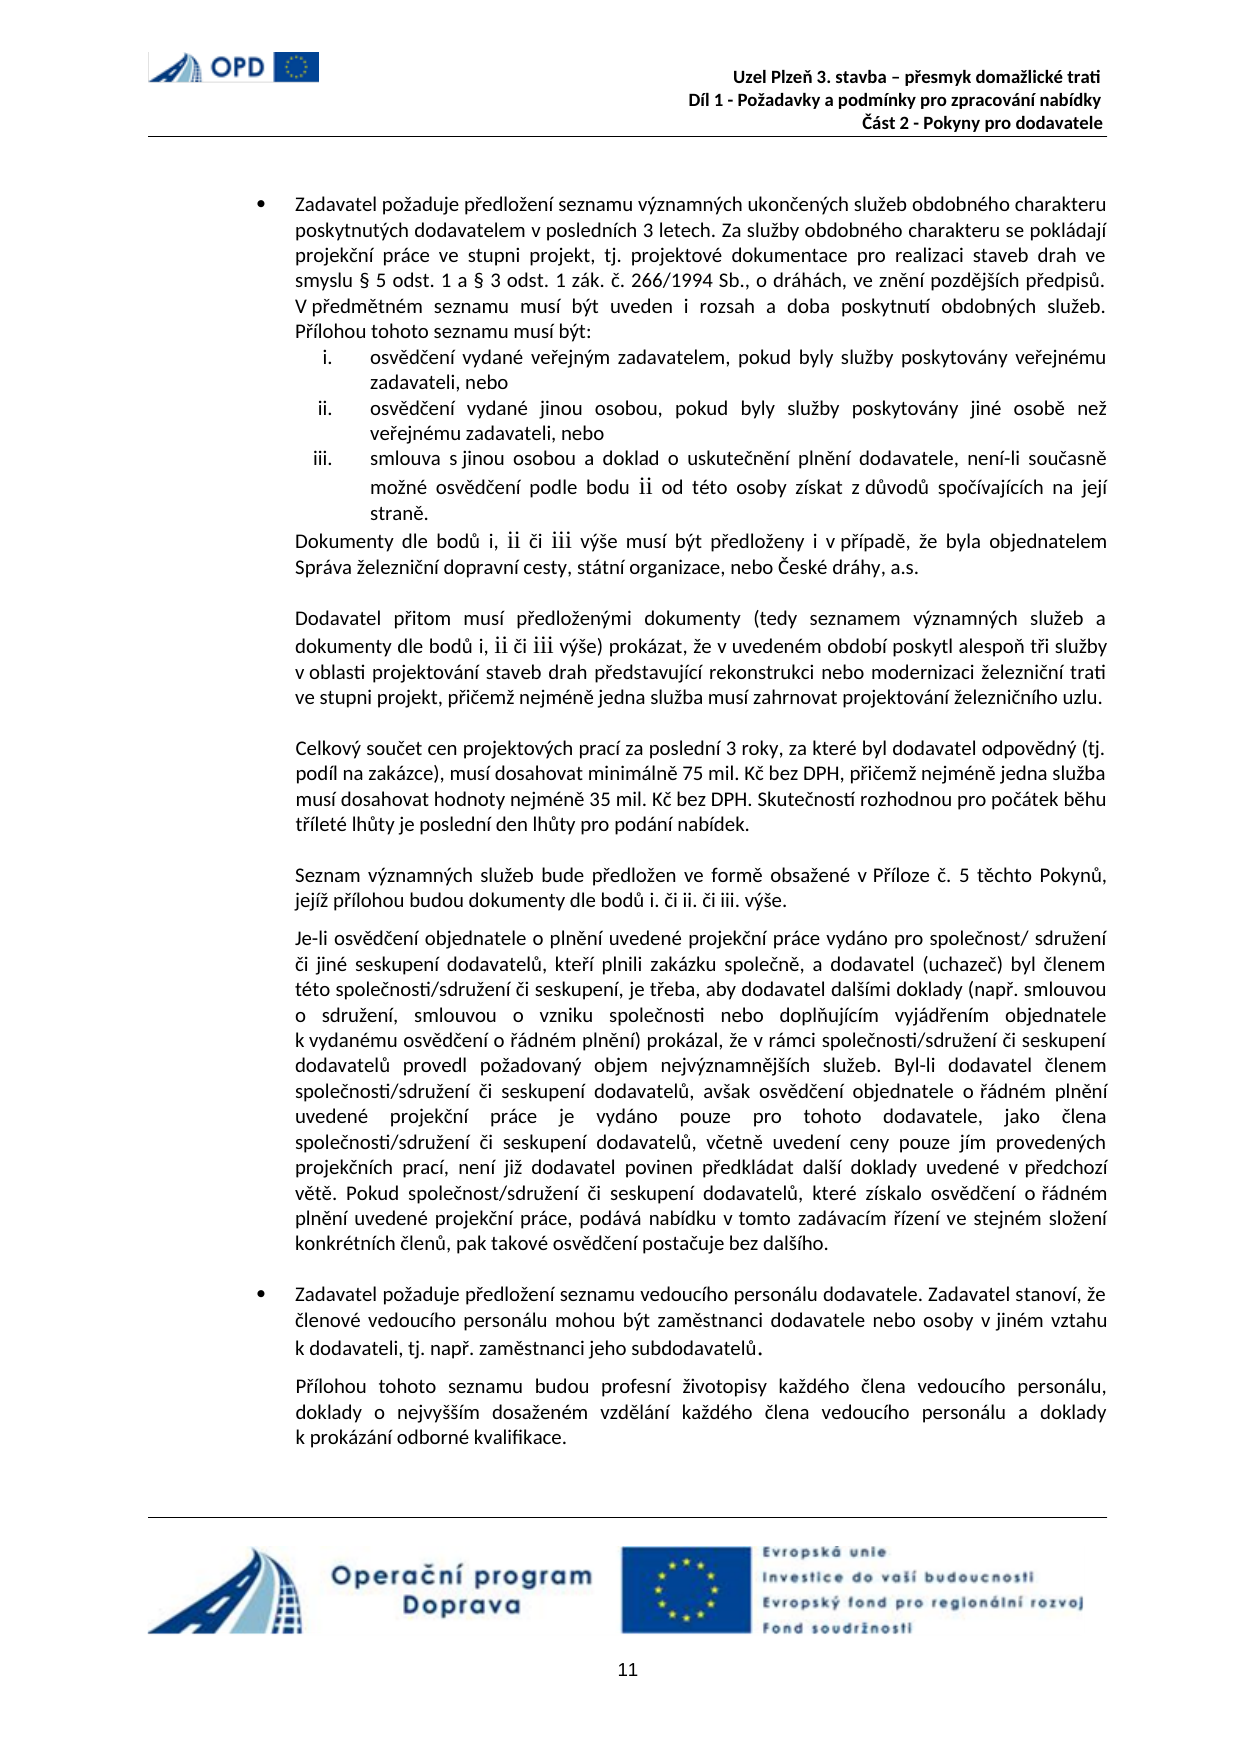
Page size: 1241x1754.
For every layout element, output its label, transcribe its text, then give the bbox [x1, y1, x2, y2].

list smlouva s jinou osobou a doklad o uskutečnění plnění dodavatele, není-li současně možné osvědčení podle bodu ii od této osoby získat z důvodů spočívajících na její straně. [332, 446, 1107, 525]
text Přílohou tohoto seznamu budou profesní životopisy každého člena vedoucího personálu, doklady o nejvyšším dosaženém vzdělání každého člena vedoucího personálu a doklady k prokázání odborné kvalifikace. [295, 1373, 1107, 1450]
text Je-li osvědčení objednatele o plnění uvedené projekční práce vydáno pro společnost/ sdružení či jiné seskupení dodavatelů, kteří plnili zakázku společně, a dodavatel (uchazeč) byl členem této společnosti/sdružení či seskupení, je třeba, aby dodavatel dalšími doklady (např. smlouvou o sdružení, smlouvou o vzniku společnosti nebo doplňujícím vyjádřením objednatele k vydanému osvědčení o řádném plnění) prokázal, že v rámci společnosti/sdružení či seskupení dodavatelů provedl požadovaný objem nejvýznamnějších služeb. Byl-li dodavatel členem společnosti/sdružení či seskupení dodavatelů, avšak osvědčení objednatele o řádném plnění uvedené projekční práce je vydáno pouze pro tohoto dodavatele, jako člena společnosti/sdružení či seskupení dodavatelů, včetně uvedení ceny pouze jím provedených projekčních prací, není již dodavatel povinen předkládat další doklady uvedené v předchozí větě. Pokud společnost/sdružení či seskupení dodavatelů, které získalo osvědčení o řádném plnění uvedené projekční práce, podává nabídku v tomto zadávacím řízení ve stejném složení konkrétních členů, pak takové osvědčení postačuje bez dalšího. [295, 926, 1107, 1256]
picture [147, 52, 319, 84]
list osvědčení vydané jinou osobou, pokud byly služby poskytovány jiné osobě než veřejnému zadavateli, nebo [332, 395, 1107, 446]
text Dodavatel přitom musí předloženými dokumenty (tedy seznamem významných služeb a dokumenty dle bodů i, ii či iii výše) prokázat, že v uvedeném období poskytl alespoň tři služby v oblasti projektování staveb drah představující rekonstrukci nebo modernizaci železniční trati ve stupni projekt, přičemž nejméně jedna služba musí zahrnovat projektování železničního uzlu. [295, 605, 1107, 710]
list Zadavatel požaduje předložení seznamu vedoucího personálu dodavatele. Zadavatel stanoví, že členové vedoucího personálu mohou být zaměstnanci dodavatele nebo osoby v jiném vztahu k dodavateli, tj. např. zaměstnanci jeho subdodavatelů. [257, 1281, 1107, 1361]
text Dokumenty dle bodů i, ii či iii výše musí být předloženy i v případě, že byla objednatelem Správa železniční dopravní cesty, státní organizace, nebo České dráhy, a.s. [295, 525, 1107, 579]
list osvědčení vydané veřejným zadavatelem, pokud byly služby poskytovány veřejnému zadavateli, nebo [332, 344, 1107, 395]
list Zadavatel požaduje předložení seznamu významných ukončených služeb obdobného charakteru poskytnutých dodavatelem v posledních 3 letech. Za služby obdobného charakteru se pokládají projekční práce ve stupni projekt, tj. projektové dokumentace pro realizaci staveb drah ve smyslu § 5 odst. 1 a § 3 odst. 1 zák. č. 266/1994 Sb., o dráhách, ve znění pozdějších předpisů. V předmětném seznamu musí být uveden i rozsah a doba poskytnutí obdobných služeb. Přílohou tohoto seznamu musí být: [257, 191, 1107, 344]
picture [147, 1546, 1085, 1637]
text Seznam významných služeb bude předložen ve formě obsažené v Příloze č. 5 těchto Pokynů, jejíž přílohou budou dokumenty dle bodů i. či ii. či iii. výše. [295, 862, 1107, 913]
text Celkový součet cen projektových prací za poslední 3 roky, za které byl dodavatel odpovědný (tj. podíl na zakázce), musí dosahovat minimálně 75 mil. Kč bez DPH, přičemž nejméně jedna služba musí dosahovat hodnoty nejméně 35 mil. Kč bez DPH. Skutečností rozhodnou pro počátek běhu tříleté lhůty je poslední den lhůty pro podání nabídek. [295, 735, 1107, 837]
